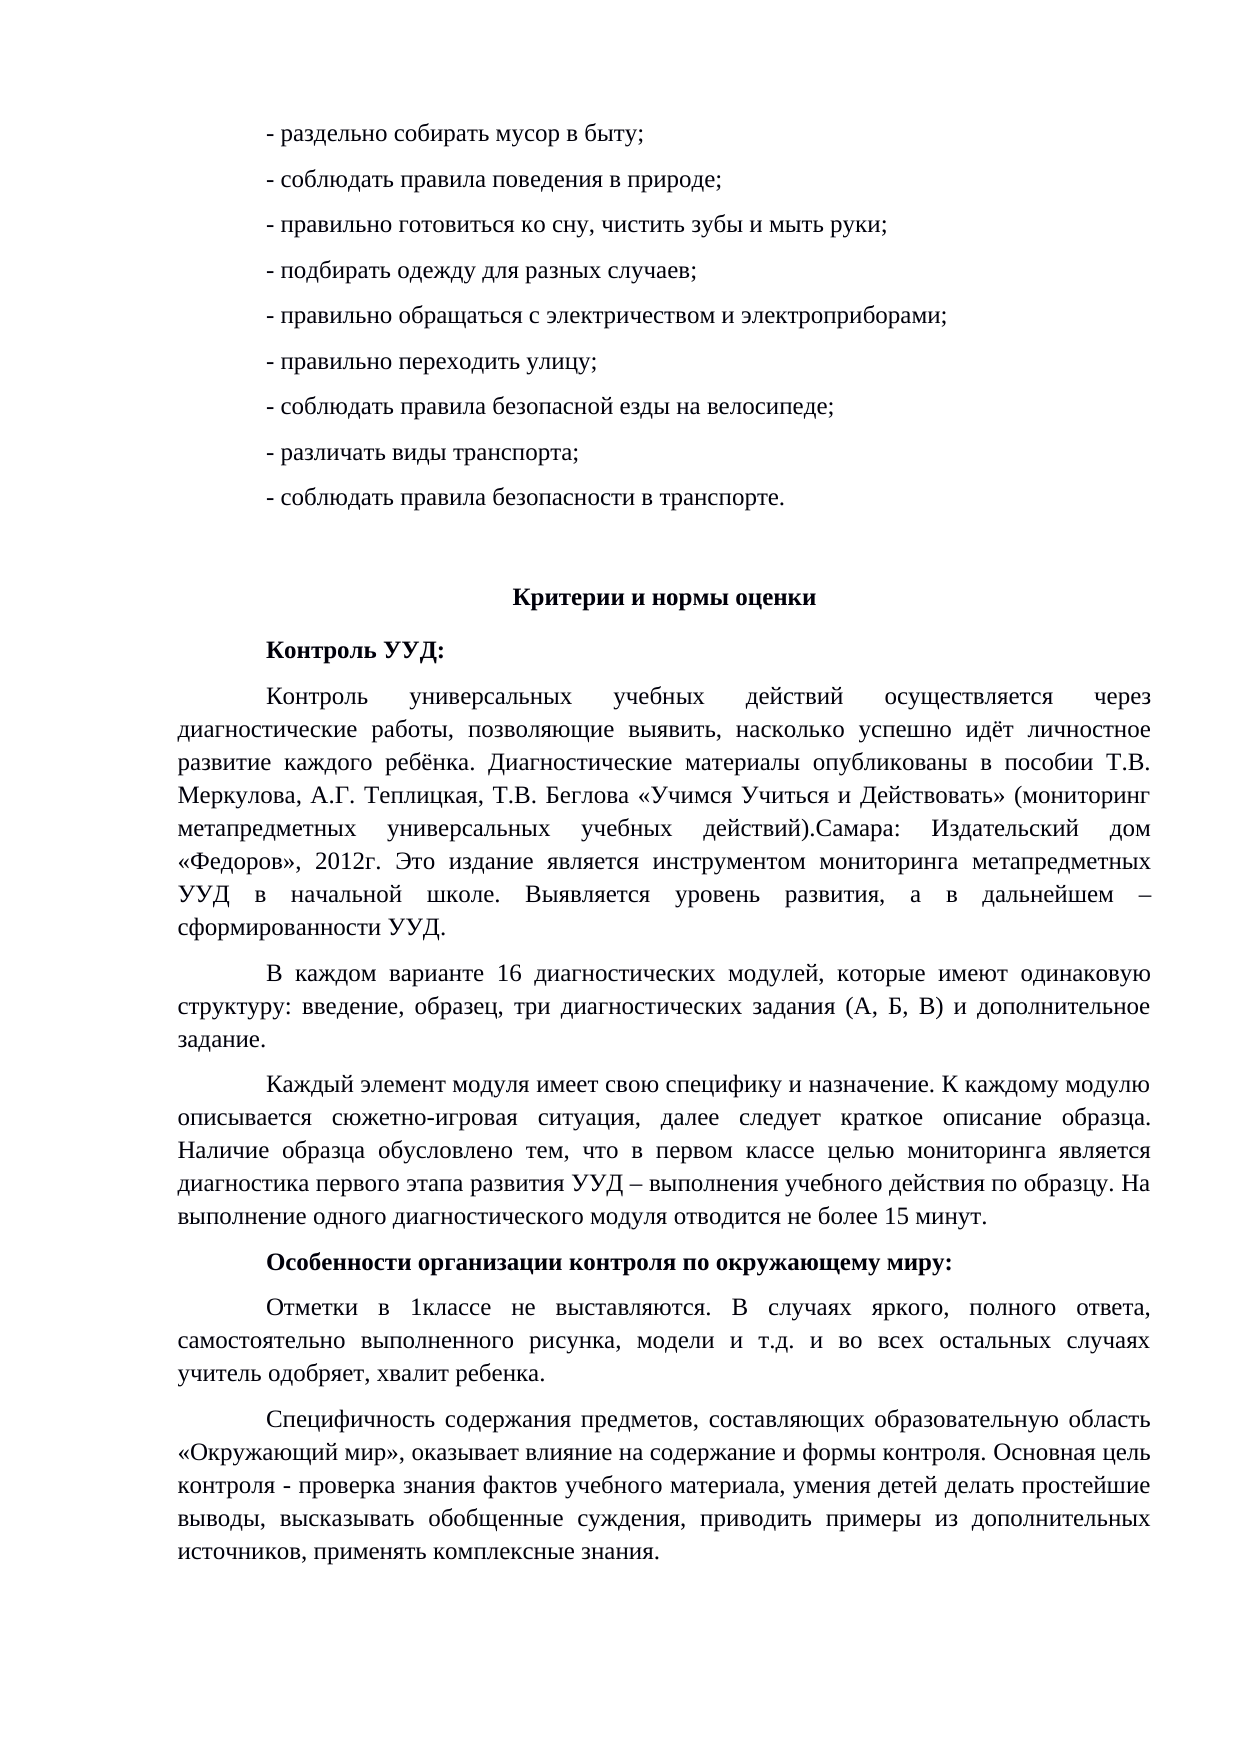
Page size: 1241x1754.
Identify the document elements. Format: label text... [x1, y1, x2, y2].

text Особенности организации контроля по окружающему миру: [177, 1247, 1152, 1276]
text - различать виды транспорта; [177, 437, 1152, 466]
text Контроль УУД: [177, 636, 1152, 664]
text - подбирать одежду для разных случаев; [177, 255, 1152, 283]
text Отметки в 1классе не выставляются. В случаях яркого, полного ответа, самостоятельно выполненного рисунка, модели и т.д. и во всех остальных случаях учитель одобряет, хвалит ребенка. [177, 1292, 1152, 1387]
text Каждый элемент модуля имеет свою специфику и назначение. К каждому модулю описывается сюжетно-игровая ситуация, далее следует краткое описание образца. Наличие образца обусловлено тем, что в первом классе целью мониторинга является диагностика первого этапа развития УУД – выполнения учебного действия по образцу. На выполнение одного диагностического модуля отводится не более 15 минут. [177, 1069, 1152, 1230]
text - правильно обращаться с электричеством и электроприборами; [177, 300, 1152, 329]
text В каждом варианте 16 диагностических модулей, которые имеют одинаковую структуру: введение, образец, три диагностических задания (А, Б, В) и дополнительное задание. [177, 958, 1152, 1052]
text Специфичность содержания предметов, составляющих образовательную область «Окружающий мир», оказывает влияние на содержание и формы контроля. Основная цель контроля - проверка знания фактов учебного материала, умения детей делать простейшие выводы, высказывать обобщенные суждения, приводить примеры из дополнительных источников, применять комплексные знания. [177, 1404, 1152, 1565]
text Контроль универсальных учебных действий осуществляется через диагностические работы, позволяющие выявить, насколько успешно идёт личностное развитие каждого ребёнка. Диагностические материалы опубликованы в пособии Т.В. Меркулова, А.Г. Теплицкая, Т.В. Беглова «Учимся Учиться и Действовать» (мониторинг метапредметных универсальных учебных действий).Самара: Издательский дом «Федоров», 2012г. Это издание является инструментом мониторинга метапредметных УУД в начальной школе. Выявляется уровень развития, а в дальнейшем – сформированности УУД. [177, 681, 1152, 941]
text - соблюдать правила безопасности в транспорте. [177, 482, 1152, 511]
text - соблюдать правила поведения в природе; [177, 164, 1152, 192]
text - раздельно собирать мусор в быту; [177, 118, 1152, 147]
text - правильно переходить улицу; [177, 346, 1152, 374]
text - соблюдать правила безопасной езды на велосипеде; [177, 391, 1152, 420]
text Критерии и нормы оценки [177, 582, 1152, 610]
text - правильно готовиться ко сну, чистить зубы и мыть руки; [177, 209, 1152, 238]
